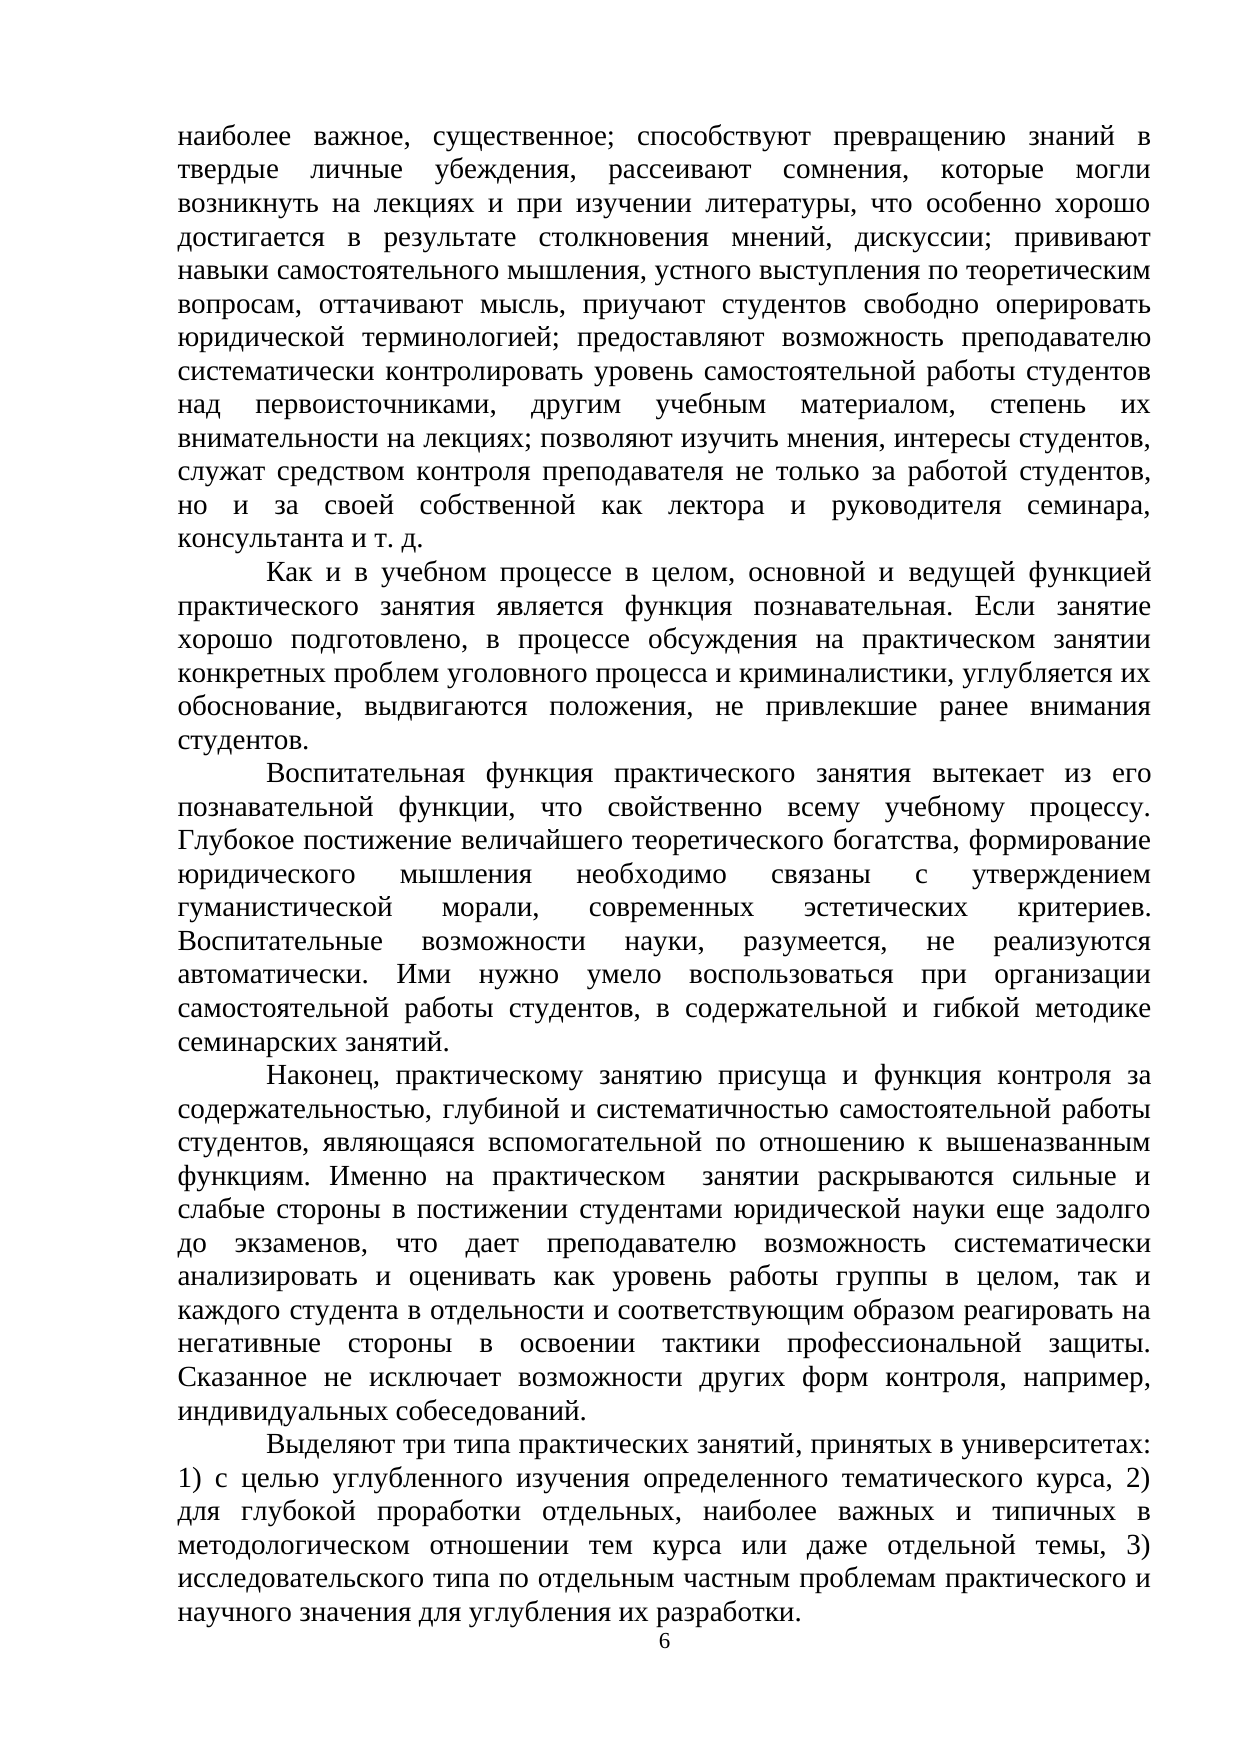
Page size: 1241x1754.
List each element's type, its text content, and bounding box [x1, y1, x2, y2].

text Выделяют три типа практических занятий, принятых в университетах: 1) с целью углубленного изучения определенного тематического курса, 2) для глубокой проработки отдельных, наиболее важных и типичных в методологическом отношении тем курса или даже отдельной темы, 3) исследовательского типа по отдельным частным проблемам практического и научного значения для углубления их разработки. [177, 1426, 1152, 1627]
text Воспитательная функция практического занятия вытекает из его познавательной функции, что свойственно всему учебному процессу. Глубокое постижение величайшего теоретического богатства, формирование юридического мышления необходимо связаны с утверждением гуманистической морали, современных эстетических критериев. Воспитательные возможности науки, разумеется, не реализуются автоматически. Ими нужно умело воспользоваться при организации самостоятельной работы студентов, в содержательной и гибкой методике семинарских занятий. [177, 755, 1152, 1057]
text Как и в учебном процессе в целом, основной и ведущей функцией практического занятия является функция познавательная. Если занятие хорошо подготовлено, в процессе обсуждения на практическом занятии конкретных проблем уголовного процесса и криминалистики, углубляется их обоснование, выдвигаются положения, не привлекшие ранее внимания студентов. [177, 554, 1152, 755]
text Наконец, практическому занятию присуща и функция контроля за содержательностью, глубиной и систематичностью самостоятельной работы студентов, являющаяся вспомогательной по отношению к вышеназванным функциям. Именно на практическом занятии раскрываются сильные и слабые стороны в постижении студентами юридической науки еще задолго до экзаменов, что дает преподавателю возможность систематически анализировать и оценивать как уровень работы группы в целом, так и каждого студента в отдельности и соответствующим образом реагировать на негативные стороны в освоении тактики профессиональной защиты. Сказанное не исключает возможности других форм контроля, например, индивидуальных собеседований. [177, 1057, 1152, 1426]
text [177, 118, 1152, 554]
